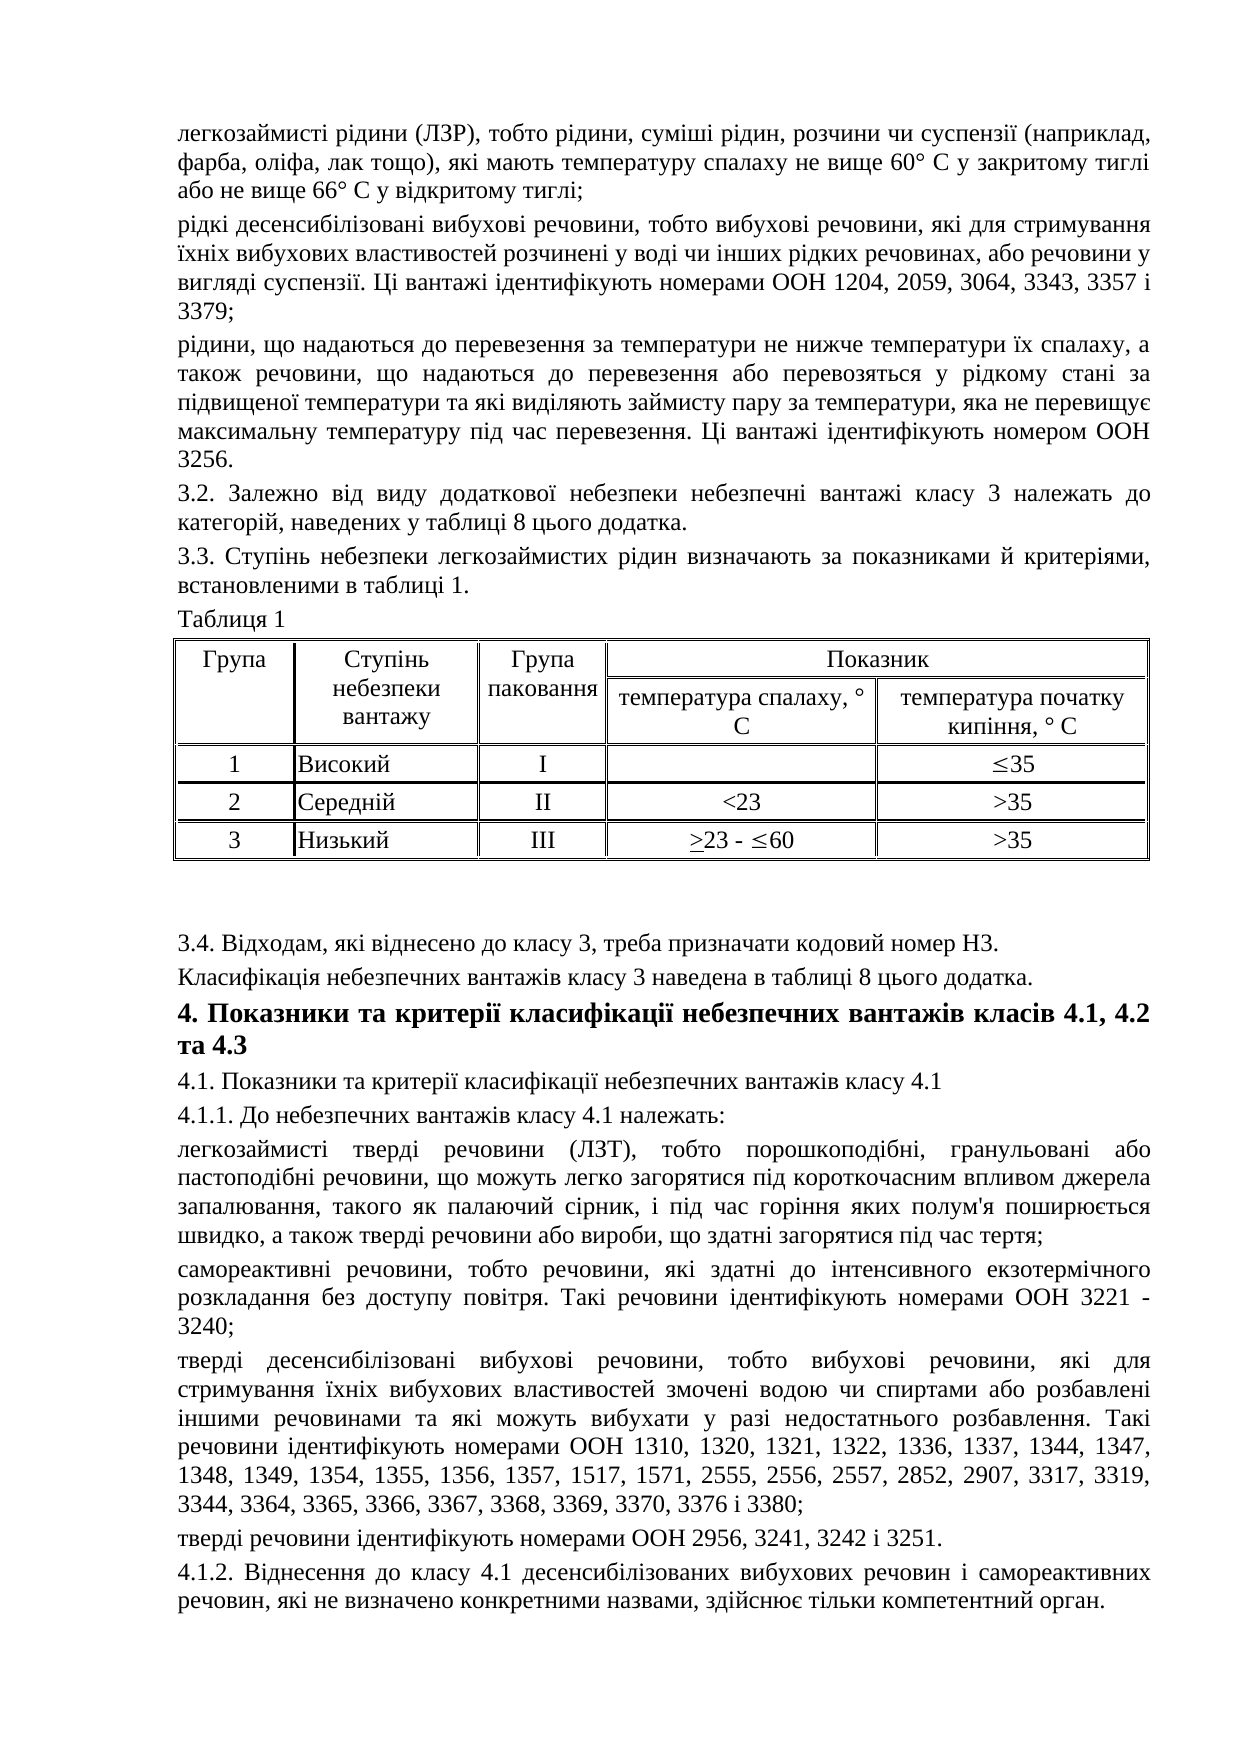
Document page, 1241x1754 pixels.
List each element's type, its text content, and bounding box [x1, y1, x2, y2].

text рідкі десенсибілізовані вибухові речовини, тобто вибухові речовини, які для стримування їхніх вибухових властивостей розчинені у воді чи інших рідких речовинах, або речовини у вигляді суспензії. Ці вантажі ідентифікують номерами ООН 1204, 2059, 3064, 3343, 3357 і 3379; [177, 209, 1152, 324]
text тверді десенсибілізовані вибухові речовини, тобто вибухові речовини, які для стримування їхніх вибухових властивостей змочені водою чи спиртами або розбавлені іншими речовинами та які можуть вибухати у разі недостатнього розбавлення. Такі речовини ідентифікують номерами ООН 1310, 1320, 1321, 1322, 1336, 1337, 1344, 1347, 1348, 1349, 1354, 1355, 1356, 1357, 1517, 1571, 2555, 2556, 2557, 2852, 2907, 3317, 3319, 3344, 3364, 3365, 3366, 3367, 3368, 3369, 3370, 3376 і 3380; [177, 1345, 1152, 1518]
table_header Група паковання [479, 641, 607, 743]
text самореактивні речовини, тобто речовини, які здатні до інтенсивного екзотермічного розкладання без доступу повітря. Такі речовини ідентифікують номерами ООН 3221 - 3240; [177, 1254, 1152, 1340]
table_header Група [176, 641, 294, 743]
text легкозаймисті тверді речовини (ЛЗТ), тобто порошкоподібні, гранульовані або пастоподібні речовини, що можуть легко загорятися під короткочасним впливом джерела запалювання, такого як палаючий сірник, і під час горіння яких полум'я поширюється швидко, а також тверді речовини або вироби, що здатні загорятися під час тертя; [177, 1134, 1152, 1249]
text Класифікація небезпечних вантажів класу 3 наведена в таблиці 8 цього додатка. [177, 962, 1152, 991]
text 4.1.1. До небезпечних вантажів класу 4.1 належать: [177, 1100, 1152, 1128]
text 3.4. Відходам, які віднесено до класу 3, треба призначати кодовий номер Н3. [177, 928, 1152, 957]
table_cell Високий [296, 746, 477, 781]
table_cell температура початку кипіння, ° C [876, 676, 1148, 743]
text легкозаймисті рідини (ЛЗР), тобто рідини, суміші рідин, розчини чи суспензії (наприклад, фарба, оліфа, лак тощо), які мають температуру спалаху не вище 60° C у закритому тиглі або не вище 66° C у відкритому тиглі; [177, 118, 1152, 204]
table_cell температура спалаху, ° C [608, 679, 875, 743]
table_cell Низький [294, 823, 479, 857]
text тверді речовини ідентифікують номерами ООН 2956, 3241, 3242 і 3251. [177, 1523, 1152, 1551]
table_cell 3 [176, 819, 294, 857]
table_cell I [480, 746, 605, 781]
table_cell >35 [876, 819, 1147, 857]
text 3.2. Залежно від виду додаткової небезпеки небезпечні вантажі класу 3 належать до категорій, наведених у таблиці 8 цього додатка. [177, 478, 1152, 536]
text 4.1.2. Віднесення до класу 4.1 десенсибілізованих вибухових речовин і самореактивних речовин, які не визначено конкретними назвами, здійснює тільки компетентний орган. [177, 1557, 1152, 1614]
text 4.1. Показники та критерії класифікації небезпечних вантажів класу 4.1 [177, 1066, 1152, 1095]
table_cell 35 [876, 743, 1148, 781]
table_cell >35 [878, 781, 1147, 819]
table_header Ступінь небезпеки вантажу [294, 641, 479, 743]
table_cell >23 - 60 [607, 823, 876, 857]
table_cell 2 [176, 781, 293, 819]
table_cell Середній [296, 784, 477, 819]
text рідини, що надаються до перевезення за температури не нижче температури їх спалаху, а також речовини, що надаються до перевезення або перевозяться у рідкому стані за підвищеної температури та які виділяють займисту пару за температури, яка не перевищує максимальну температуру під час перевезення. Ці вантажі ідентифікують номером ООН 3256. [177, 329, 1152, 473]
table_cell <23 [608, 784, 875, 819]
table_header Показник [607, 641, 1147, 676]
text Таблиця 1 [177, 604, 1152, 632]
table_cell III [479, 823, 607, 857]
subtitle 4. Показники та критерії класифікації небезпечних вантажів класів 4.1, 4.2 та 4.3 [177, 996, 1152, 1061]
table_cell II [480, 784, 605, 819]
table_cell [608, 746, 875, 781]
text 3.3. Ступінь небезпеки легкозаймистих рідин визначають за показниками й критеріями, встановленими в таблиці 1. [177, 541, 1152, 598]
table_cell 1 [174, 743, 294, 781]
